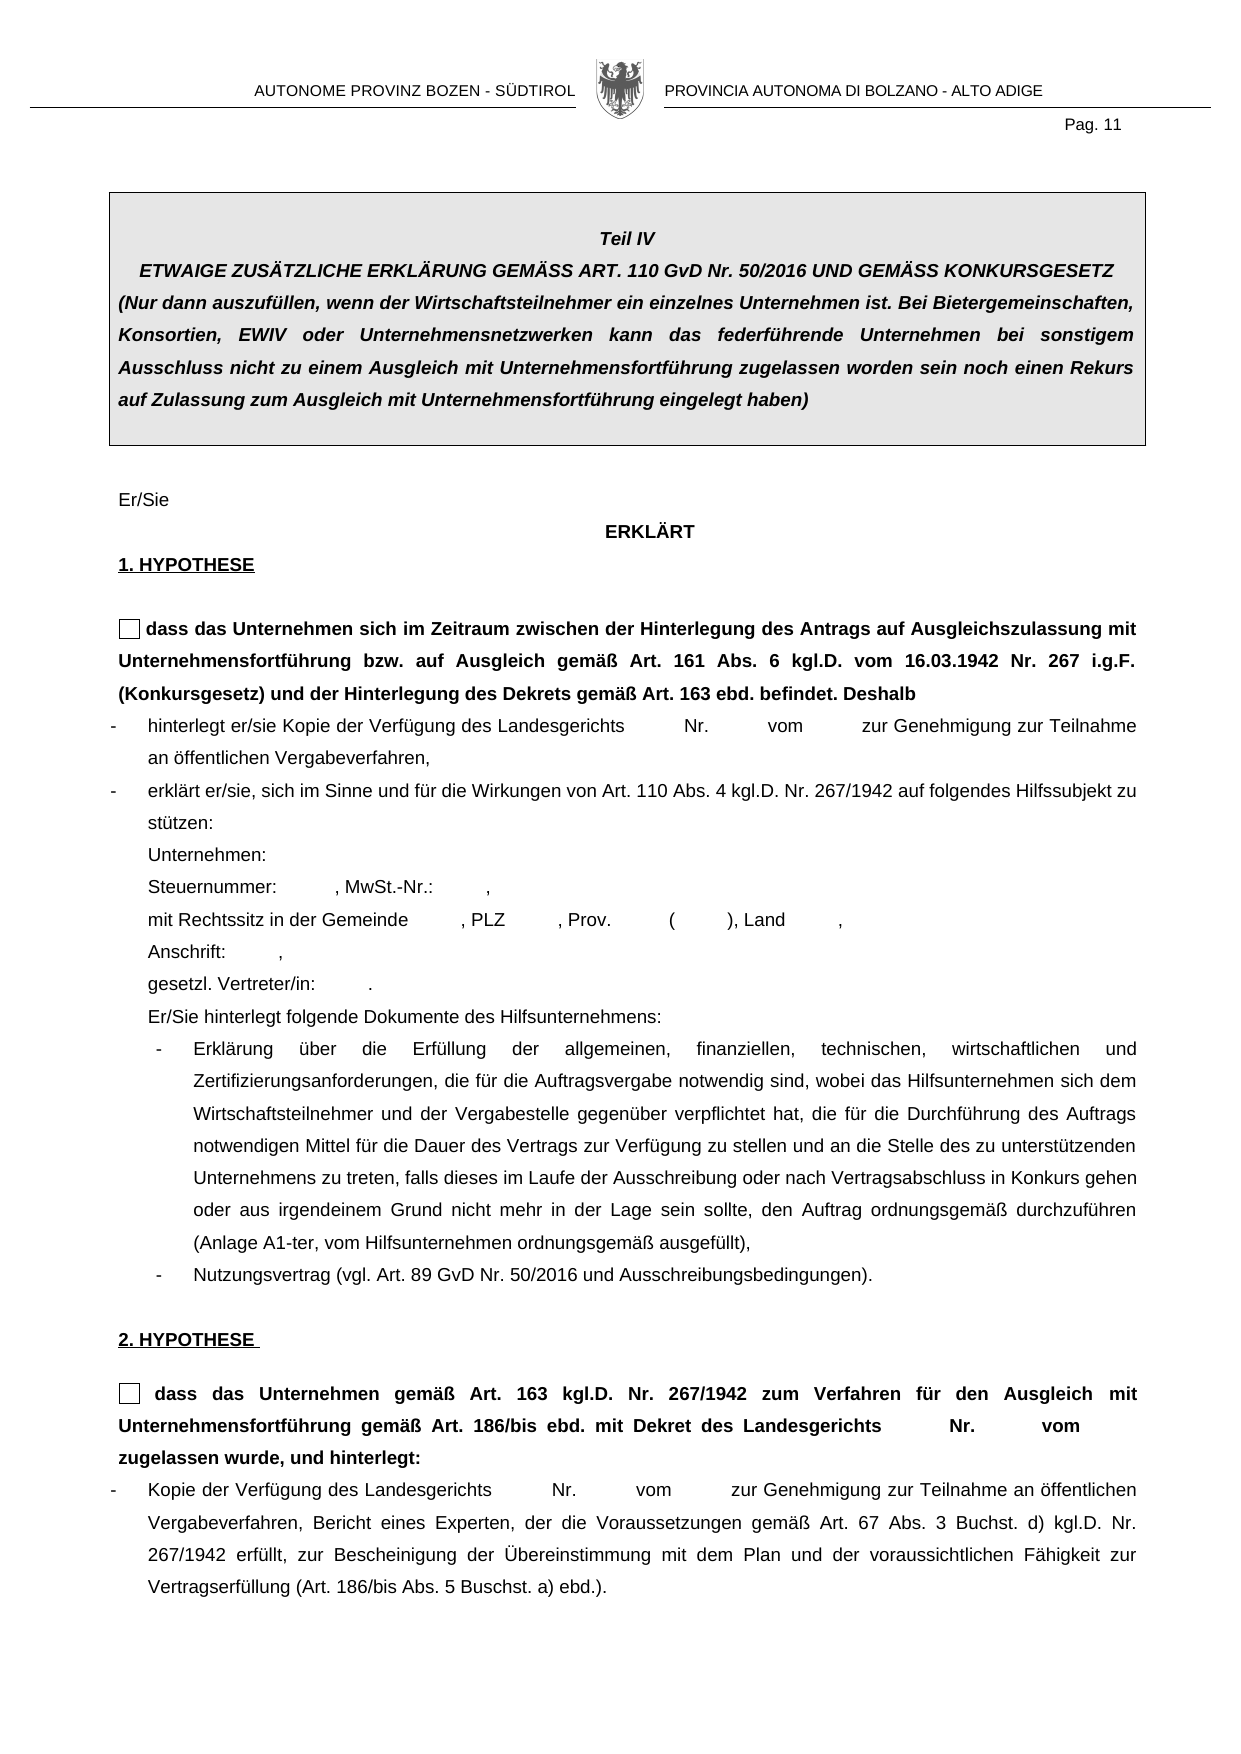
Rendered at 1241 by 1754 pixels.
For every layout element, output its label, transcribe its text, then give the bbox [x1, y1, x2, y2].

list Nutzungsvertrag (vgl. Art. 89 GvD Nr. 50/2016 und Ausschreibungsbedingungen). [156, 1264, 1137, 1285]
text dass das Unternehmen gemäß Art. 163 kgl.D. Nr. 267/1942 zum Verfahren für den Ausgleich mit Unternehmensfortführung gemäß Art. 186/bis ebd. mit Dekret des Landesgerichts Nr. vom zugelassen wurde, und hinterlegt: [118, 1382, 1137, 1468]
text Unternehmen: [148, 844, 1137, 866]
list ERKLÄRT [162, 521, 1137, 543]
text (Nur dann auszufüllen, wenn der Wirtschaftsteilnehmer ein einzelnes Unternehmen ist. Bei Bietergemeinschaften, Konsortien, EWIV oder Unternehmensnetzwerken kann das federführende Unternehmen bei sonstigem Ausschluss nicht zu einem Ausgleich mit Unternehmensfortführung zugelassen worden sein noch einen Rekurs auf Zulassung zum Ausgleich mit Unternehmensfortführung eingelegt haben) [110, 289, 1145, 410]
text mit Rechtssitz in der Gemeinde , PLZ , Prov. ( ), Land , [118, 909, 1137, 930]
text Er/Sie [118, 489, 1137, 510]
text Er/Sie hinterlegt folgende Dokumente des Hilfsunternehmens: [118, 1006, 1137, 1027]
text Teil IV [110, 224, 1145, 249]
text gesetzl. Vertreter/in: . [118, 973, 1137, 995]
text dass das Unternehmen sich im Zeitraum zwischen der Hinterlegung des Antrags auf Ausgleichszulassung mit Unternehmensfortführung bzw. auf Ausgleich gemäß Art. 161 Abs. 6 kgl.D. vom 16.03.1942 Nr. 267 i.g.F. (Konkursgesetz) und der Hinterlegung des Dekrets gemäß Art. 163 ebd. befindet. Deshalb [118, 618, 1137, 704]
list Kopie der Verfügung des Landesgerichts Nr. vom zur Genehmigung zur Teilnahme an öffentlichen Vergabeverfahren, Bericht eines Experten, der die Voraussetzungen gemäß Art. 67 Abs. 3 Buchst. d) kgl.D. Nr. 267/1942 erfüllt, zur Bescheinigung der Übereinstimmung mit dem Plan und der voraussichtlichen Fähigkeit zur Vertragserfüllung (Art. 186/bis Abs. 5 Buschst. a) ebd.). [110, 1479, 1137, 1598]
text Steuernummer: , MwSt.-Nr.: , [118, 876, 1137, 898]
list erklärt er/sie, sich im Sinne und für die Wirkungen von Art. 110 Abs. 4 kgl.D. Nr. 267/1942 auf folgendes Hilfssubjekt zu stützen: [110, 779, 1137, 833]
text 1. HYPOTHESE [118, 553, 1137, 575]
text Anschrift: , [118, 941, 1137, 962]
picture [596, 59, 644, 119]
list Erklärung über die Erfüllung der allgemeinen, finanziellen, technischen, wirtschaftlichen und Zertifizierungsanforderungen, die für die Auftragsvergabe notwendig sind, wobei das Hilfsunternehmen sich dem Wirtschaftsteilnehmer und der Vergabestelle gegenüber verpflichtet hat, die für die Durchführung des Auftrags notwendigen Mittel für die Dauer des Vertrags zur Verfügung zu stellen und an die Stelle des zu unterstützenden Unternehmens zu treten, falls dieses im Laufe der Ausschreibung oder nach Vertragsabschluss in Konkurs gehen oder aus irgendeinem Grund nicht mehr in der Lage sein sollte, den Auftrag ordnungsgemäß durchzuführen (Anlage A1-ter, vom Hilfsunternehmen ordnungsgemäß ausgefüllt), [156, 1038, 1137, 1253]
text 2. HYPOTHESE [118, 1328, 1137, 1350]
text ETWAIGE ZUSÄTZLICHE ERKLÄRUNG GEMÄSS ART. 110 GvD Nr. 50/2016 UND GEMÄSS KONKURSGESETZ [110, 257, 1145, 281]
list hinterlegt er/sie Kopie der Verfügung des Landesgerichts Nr. vom zur Genehmigung zur Teilnahme an öffentlichen Vergabeverfahren, [110, 715, 1137, 769]
